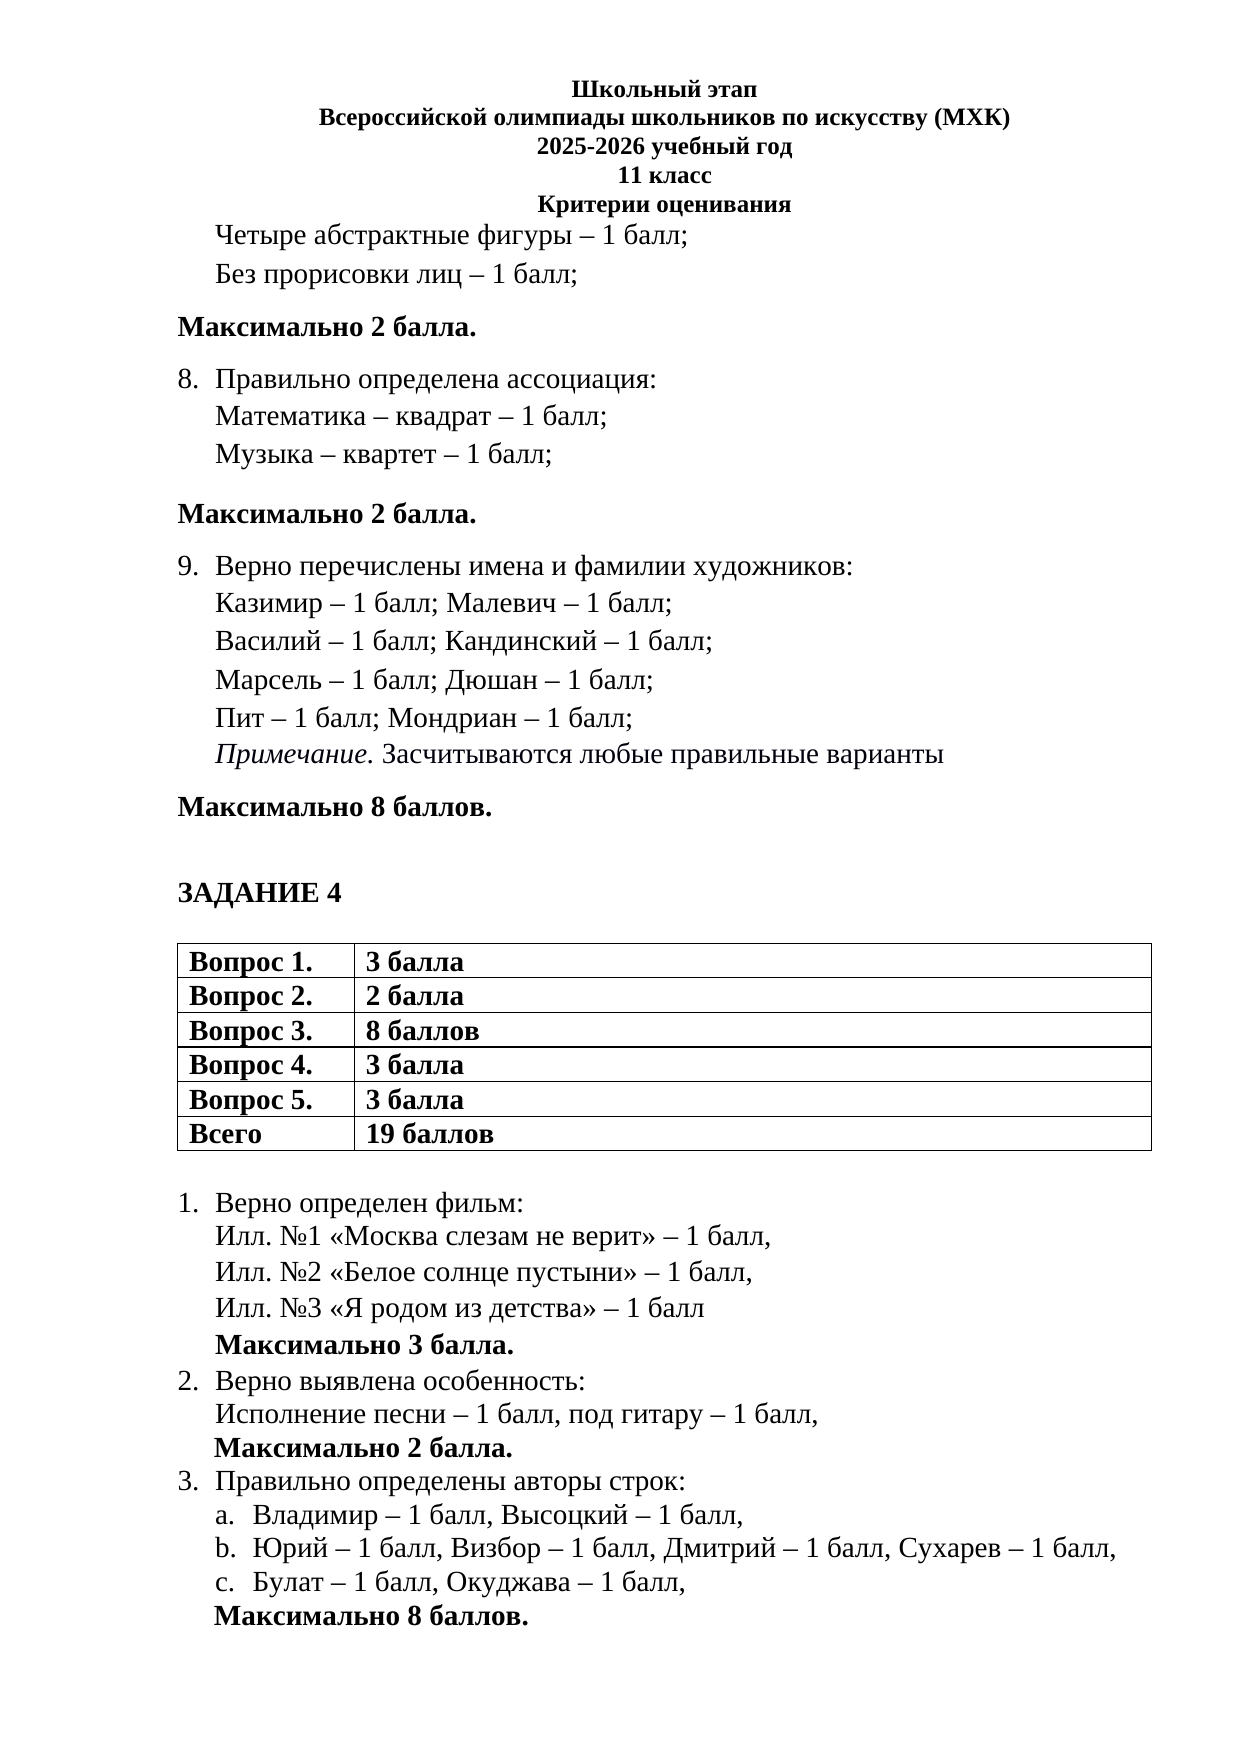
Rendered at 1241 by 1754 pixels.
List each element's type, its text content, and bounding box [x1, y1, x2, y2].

table_cell 8 баллов [355, 1013, 1151, 1046]
list Марсель – 1 балл; Дюшан – 1 балл; [215, 662, 1152, 695]
table_cell Вопрос 5. [178, 1082, 354, 1116]
table_cell 3 балла [355, 1048, 1151, 1081]
table_cell 19 баллов [355, 1117, 1151, 1150]
list Исполнение песни – 1 балл, под гитару – 1 балл, [215, 1396, 1152, 1430]
list Булат – 1 балл, Окуджава – 1 балл, [215, 1564, 1152, 1598]
table_cell Всего [178, 1117, 354, 1150]
list Владимир – 1 балл, Высоцкий – 1 балл, [215, 1497, 1152, 1531]
list Правильно определены авторы строк: [177, 1463, 1152, 1497]
list Казимир – 1 балл; Малевич – 1 балл; [215, 585, 1152, 618]
table_cell Вопрос 2. [178, 978, 354, 1012]
list Музыка – квартет – 1 балл; [215, 436, 1152, 470]
list Верно перечислены имена и фамилии художников: [177, 548, 1152, 582]
list Математика – квадрат – 1 балл; [215, 398, 1152, 431]
text Максимально 2 балла. [177, 1430, 1152, 1463]
list Пит – 1 балл; Мондриан – 1 балл; [215, 700, 1152, 734]
list Четыре абстрактные фигуры – 1 балл; [215, 217, 1152, 251]
list Примечание. Засчитываются любые правильные варианты [215, 736, 1152, 770]
table_cell Вопрос 3. [178, 1013, 354, 1046]
list Юрий – 1 балл, Визбор – 1 балл, Дмитрий – 1 балл, Сухарев – 1 балл, [215, 1531, 1152, 1564]
list Максимально 3 балла. [215, 1327, 1152, 1360]
table_header Вопрос 1. [178, 944, 354, 977]
list Илл. №1 «Москва слезам не верит» – 1 балл, [215, 1218, 1152, 1252]
list Василий – 1 балл; Кандинский – 1 балл; [215, 623, 1152, 657]
list Верно выявлена особенность: [177, 1363, 1152, 1396]
text Максимально 8 баллов. [177, 1598, 1152, 1631]
list Без прорисовки лиц – 1 балл; [215, 256, 1152, 289]
table_cell 2 балла [355, 978, 1151, 1012]
text Максимально 2 балла. [177, 496, 1152, 529]
table_cell Вопрос 4. [178, 1048, 354, 1081]
table_header 3 балла [355, 944, 1151, 977]
list Верно определен фильм: [177, 1185, 1152, 1218]
list Илл. №2 «Белое солнце пустыни» – 1 балл, [215, 1254, 1152, 1288]
list Правильно определена ассоциация: [177, 362, 1152, 395]
list Илл. №3 «Я родом из детства» – 1 балл [215, 1291, 1152, 1324]
table_cell 3 балла [355, 1082, 1151, 1116]
text ЗАДАНИЕ 4 [177, 876, 1152, 909]
text Максимально 2 балла. [177, 309, 1152, 342]
text Максимально 8 баллов. [177, 789, 1152, 823]
